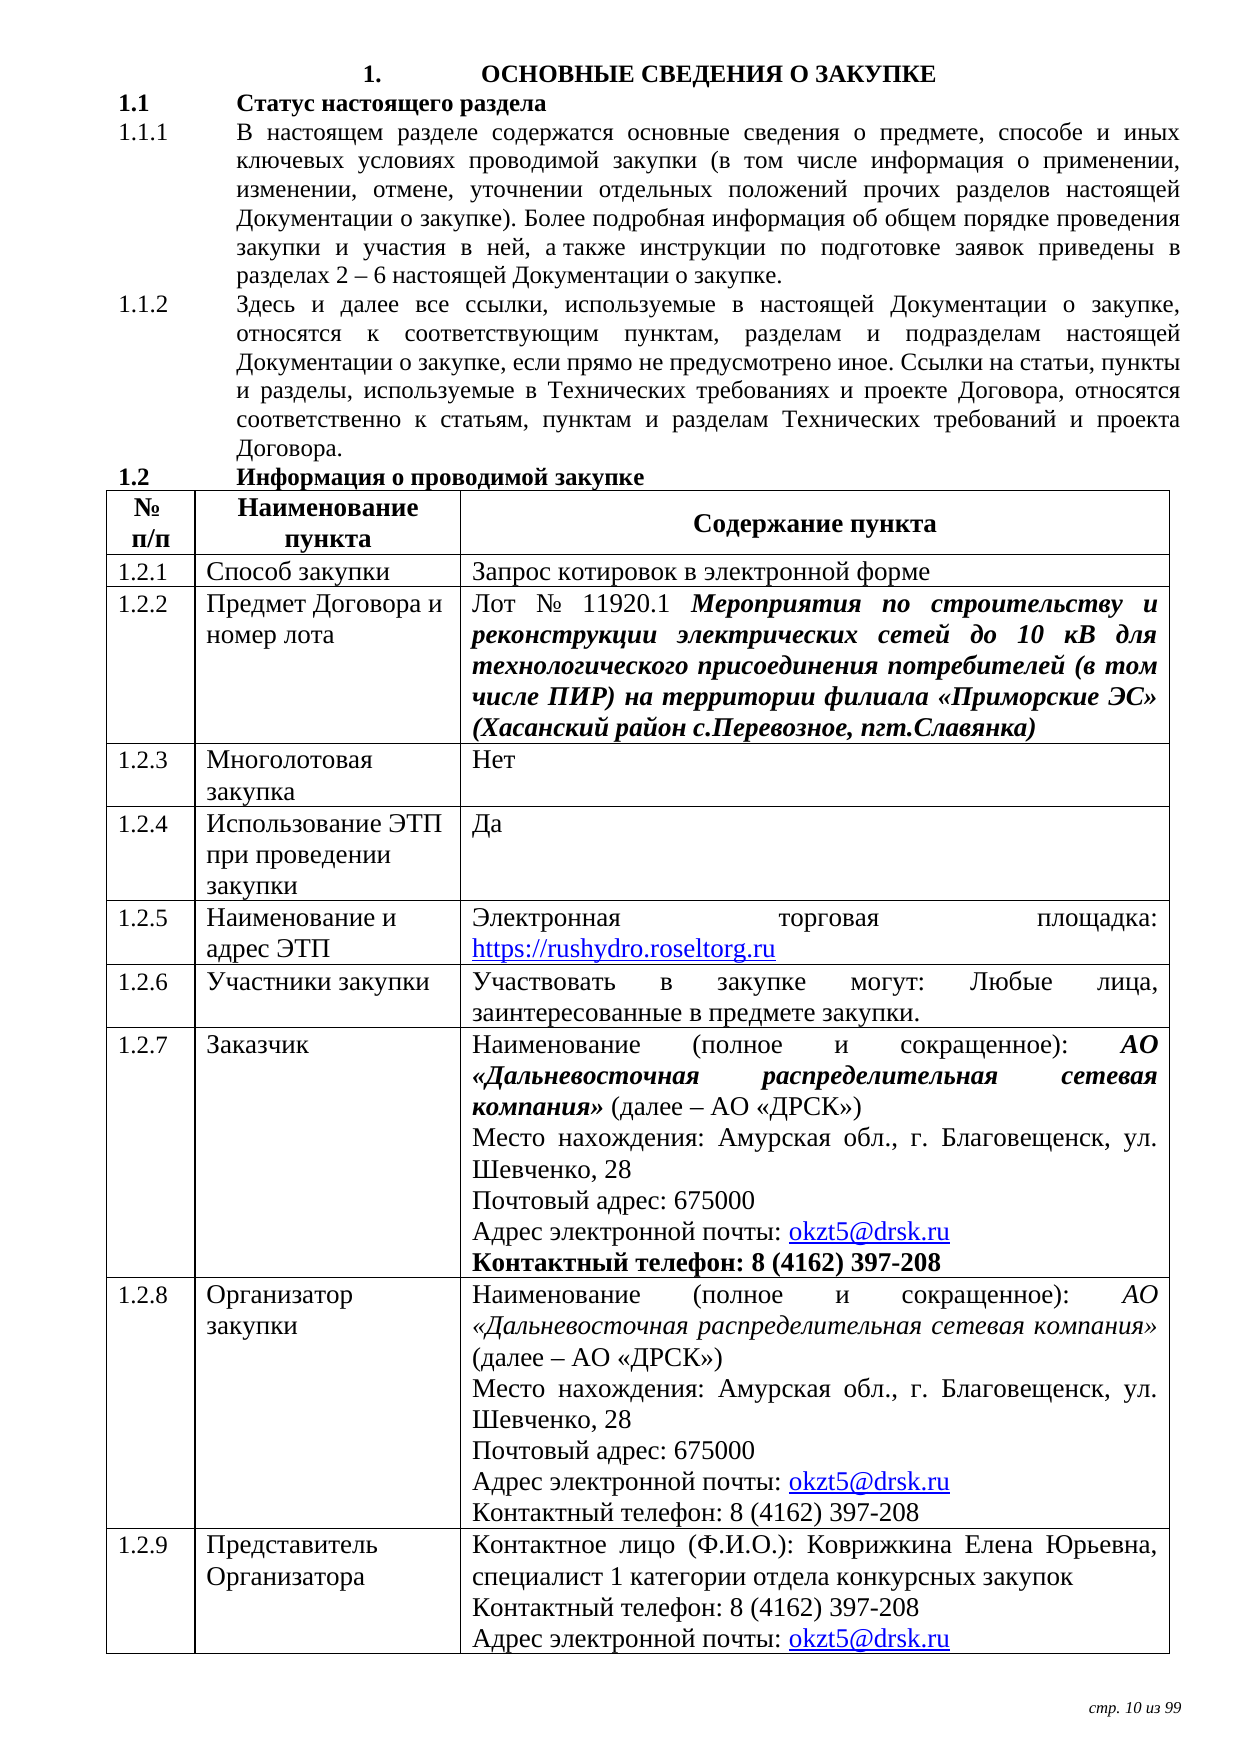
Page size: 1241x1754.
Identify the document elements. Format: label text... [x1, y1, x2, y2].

table_cell Наименование (полное и сокращенное): АО «Дальневосточная распределительная сетевая компания» (далее – АО «ДРСК») Место нахождения: Амурская обл., г. Благовещенск, ул. Шевченко, 28 Почтовый адрес: 675000 Адрес электронной почты: okzt5@drsk.ru Контактный телефон: 8 (4162) 397-208 [461, 1278, 1169, 1527]
subtitle Статус настоящего раздела [118, 88, 1181, 117]
table_cell Представитель Организатора [196, 1529, 460, 1653]
table_cell Организатор закупки [196, 1278, 460, 1527]
table_cell Запрос котировок в электронной форме [461, 555, 1169, 586]
table_cell [107, 555, 194, 586]
table_cell [107, 1278, 194, 1527]
table_cell Да [461, 807, 1169, 900]
table_cell Способ закупки [196, 555, 460, 586]
table_cell Предмет Договора и номер лота [196, 587, 460, 743]
table_cell [107, 807, 194, 900]
table_cell [107, 1028, 194, 1277]
table_cell Наименование и адрес ЭТП [196, 901, 460, 964]
table_cell Участники закупки [196, 965, 460, 1027]
table_header № п/п [107, 491, 194, 554]
table_cell [107, 1529, 194, 1653]
list В настоящем разделе содержатся основные сведения о предмете, способе и иных ключевых условиях проводимой закупки (в том числе информация о применении, изменении, отмене, уточнении отдельных положений прочих разделов настоящей Документации о закупке). Более подробная информация об общем порядке проведения закупки и участия в ней, а также инструкции по подготовке заявок приведены в разделах 2 – 6 настоящей Документации о закупке. [118, 117, 1181, 289]
subtitle ОСНОВНЫЕ СВЕДЕНИЯ О ЗАКУПКЕ [118, 59, 1181, 88]
table_cell Лот № 11920.1 Мероприятия по строительству и реконструкции электрических сетей до 10 кВ для технологического присоединения потребителей (в том числе ПИР) на территории филиала «Приморские ЭС» (Хасанский район с.Перевозное, пгт.Славянка) [461, 587, 1169, 743]
table_cell Многолотовая закупка [196, 744, 460, 806]
table_cell [107, 587, 194, 743]
table_header Наименование пункта [196, 491, 460, 554]
table_cell [107, 744, 194, 806]
table_header Содержание пункта [461, 491, 1169, 554]
table_cell Нет [461, 744, 1169, 806]
table_cell Заказчик [196, 1028, 460, 1277]
table_cell Наименование (полное и сокращенное): АО «Дальневосточная распределительная сетевая компания» (далее – АО «ДРСК») Место нахождения: Амурская обл., г. Благовещенск, ул. Шевченко, 28 Почтовый адрес: 675000 Адрес электронной почты: okzt5@drsk.ru Контактный телефон: 8 (4162) 397-208 [461, 1028, 1169, 1277]
subtitle Информация о проводимой закупке [118, 462, 1181, 490]
table_cell [107, 965, 194, 1027]
table_cell Электронная торговая площадка: https://rushydro.roseltorg.ru [461, 901, 1169, 964]
table_cell Использование ЭТП при проведении закупки [196, 807, 460, 900]
text Здесь и далее все ссылки, используемые в настоящей Документации о закупке, относятся к соответствующим пунктам, разделам и подразделам настоящей Документации о закупке, если прямо не предусмотрено иное. Ссылки на статьи, пункты и разделы, используемые в Технических требованиях и проекте Договора, относятся соответственно к статьям, пунктам и разделам Технических требований и проекта Договора. [118, 289, 1181, 462]
table_cell Участвовать в закупке могут: Любые лица, заинтересованные в предмете закупки. [461, 965, 1169, 1027]
table_cell Контактное лицо (Ф.И.О.): Коврижкина Елена Юрьевна, специалист 1 категории отдела конкурсных закупок Контактный телефон: 8 (4162) 397-208 Адрес электронной почты: okzt5@drsk.ru [461, 1529, 1169, 1653]
table_cell [107, 901, 194, 964]
